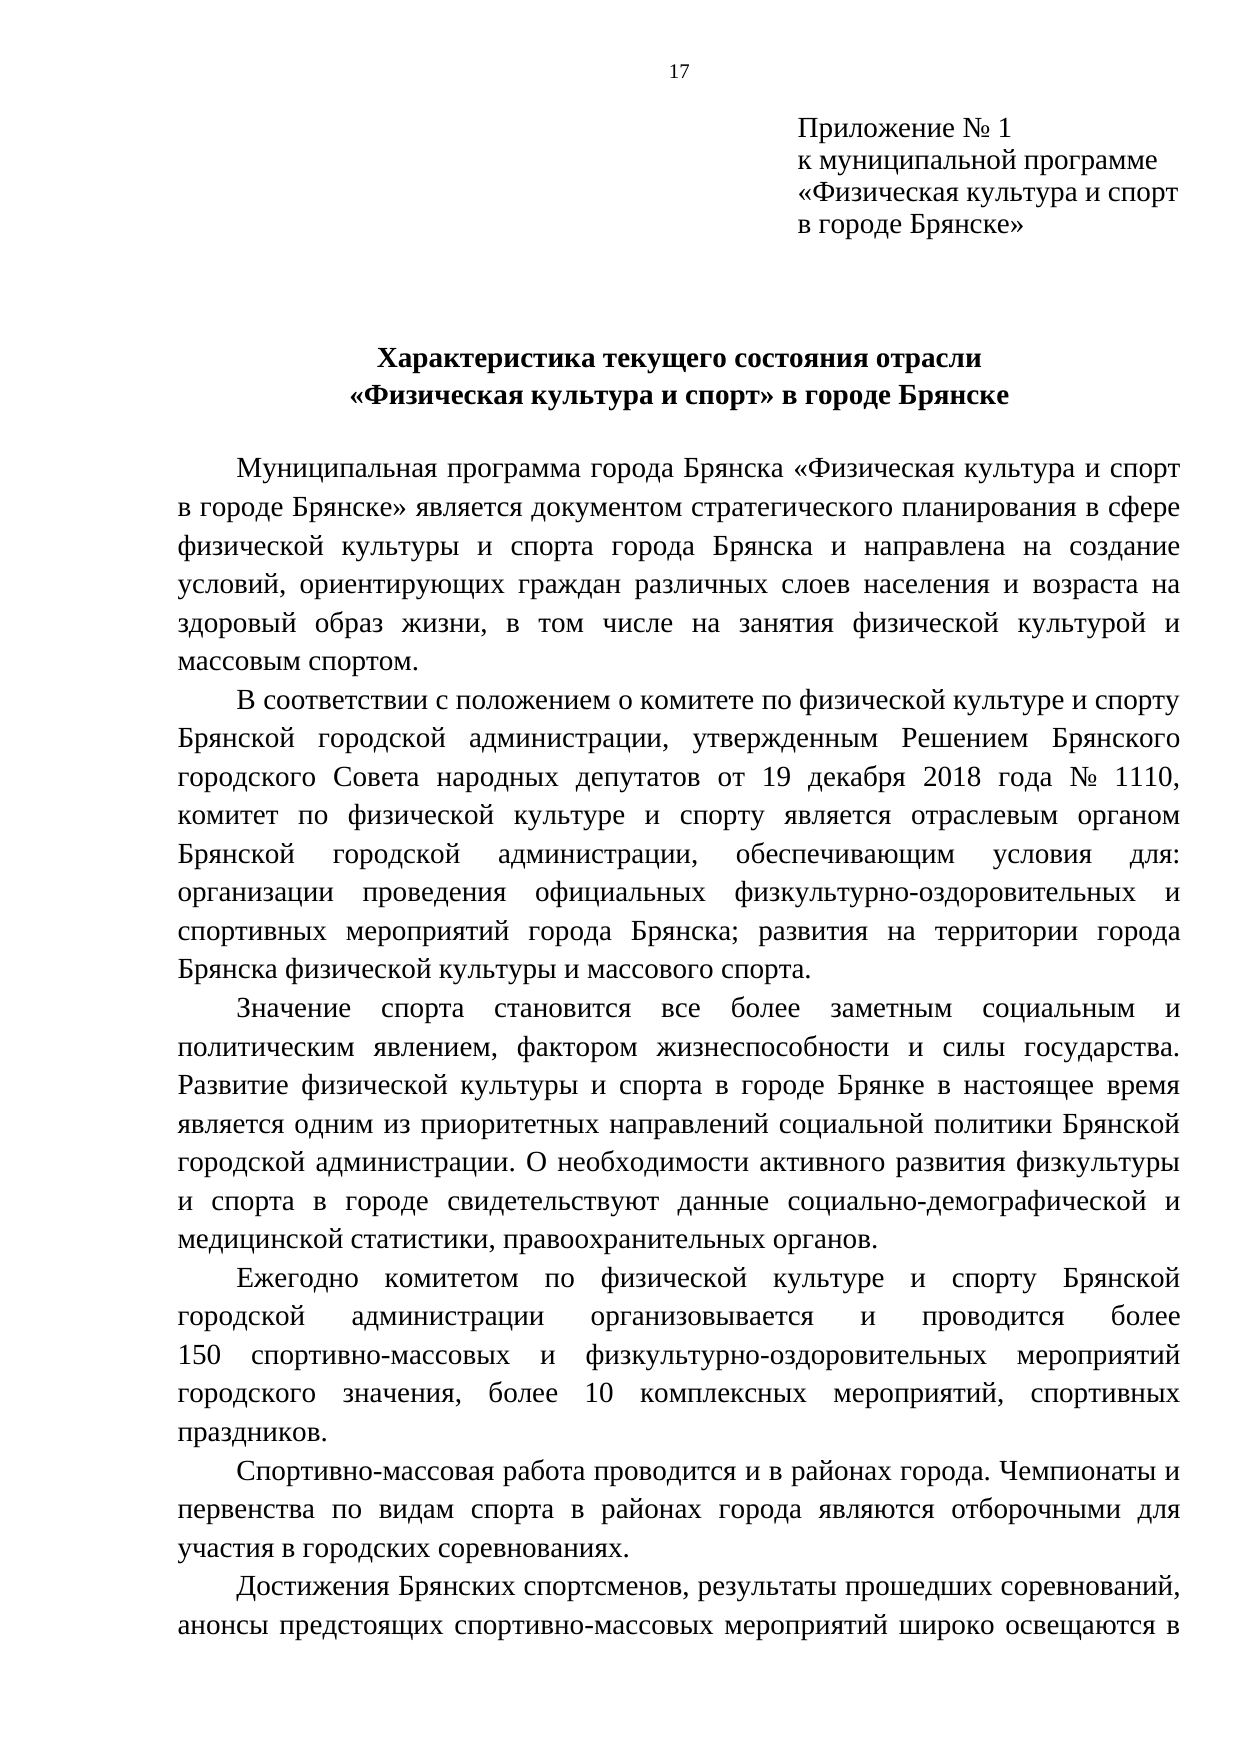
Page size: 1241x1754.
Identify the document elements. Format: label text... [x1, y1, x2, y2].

text Приложение № 1 [797, 112, 1181, 144]
text Характеристика текущего состояния отрасли «Физическая культура и спорт» в городе Брянске [295, 340, 1063, 410]
text Спортивно-массовая работа проводится и в районах города. Чемпионаты и первенства по видам спорта в районах города являются отборочными для участия в городских соревнованиях. [177, 1453, 1181, 1563]
text Значение спорта становится все более заметным социальным и политическим явлением, фактором жизнеспособности и силы государства. Развитие физической культуры и спорта в городе Брянке в настоящее время является одним из приоритетных направлений социальной политики Брянской городской администрации. О необходимости активного развития физкультуры и спорта в городе свидетельствуют данные социально-демографической и медицинской статистики, правоохранительных органов. [177, 990, 1181, 1255]
text Ежегодно комитетом по физической культуре и спорту Брянской городской администрации организовывается и проводится более 150 спортивно-массовых и физкультурно-оздоровительных мероприятий городского значения, более 10 комплексных мероприятий, спортивных праздников. [177, 1260, 1181, 1448]
text Муниципальная программа города Брянска «Физическая культура и спорт в городе Брянске» является документом стратегического планирования в сфере физической культуры и спорта города Брянска и направлена на создание условий, ориентирующих граждан различных слоев населения и возраста на здоровый образ жизни, в том числе на занятия физической культурой и массовым спортом. [177, 451, 1181, 677]
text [177, 1568, 1181, 1640]
text к муниципальной программе «Физическая культура и спорт в городе Брянске» [797, 144, 1181, 239]
text В соответствии с положением о комитете по физической культуре и спорту Брянской городской администрации, утвержденным Решением Брянского городского Совета народных депутатов от 19 декабря 2018 года № 1110, комитет по физической культуре и спорту является отраслевым органом Брянской городской администрации, обеспечивающим условия для: организации проведения официальных физкультурно-оздоровительных и спортивных мероприятий города Брянска; развития на территории города Брянска физической культуры и массового спорта. [177, 682, 1181, 985]
